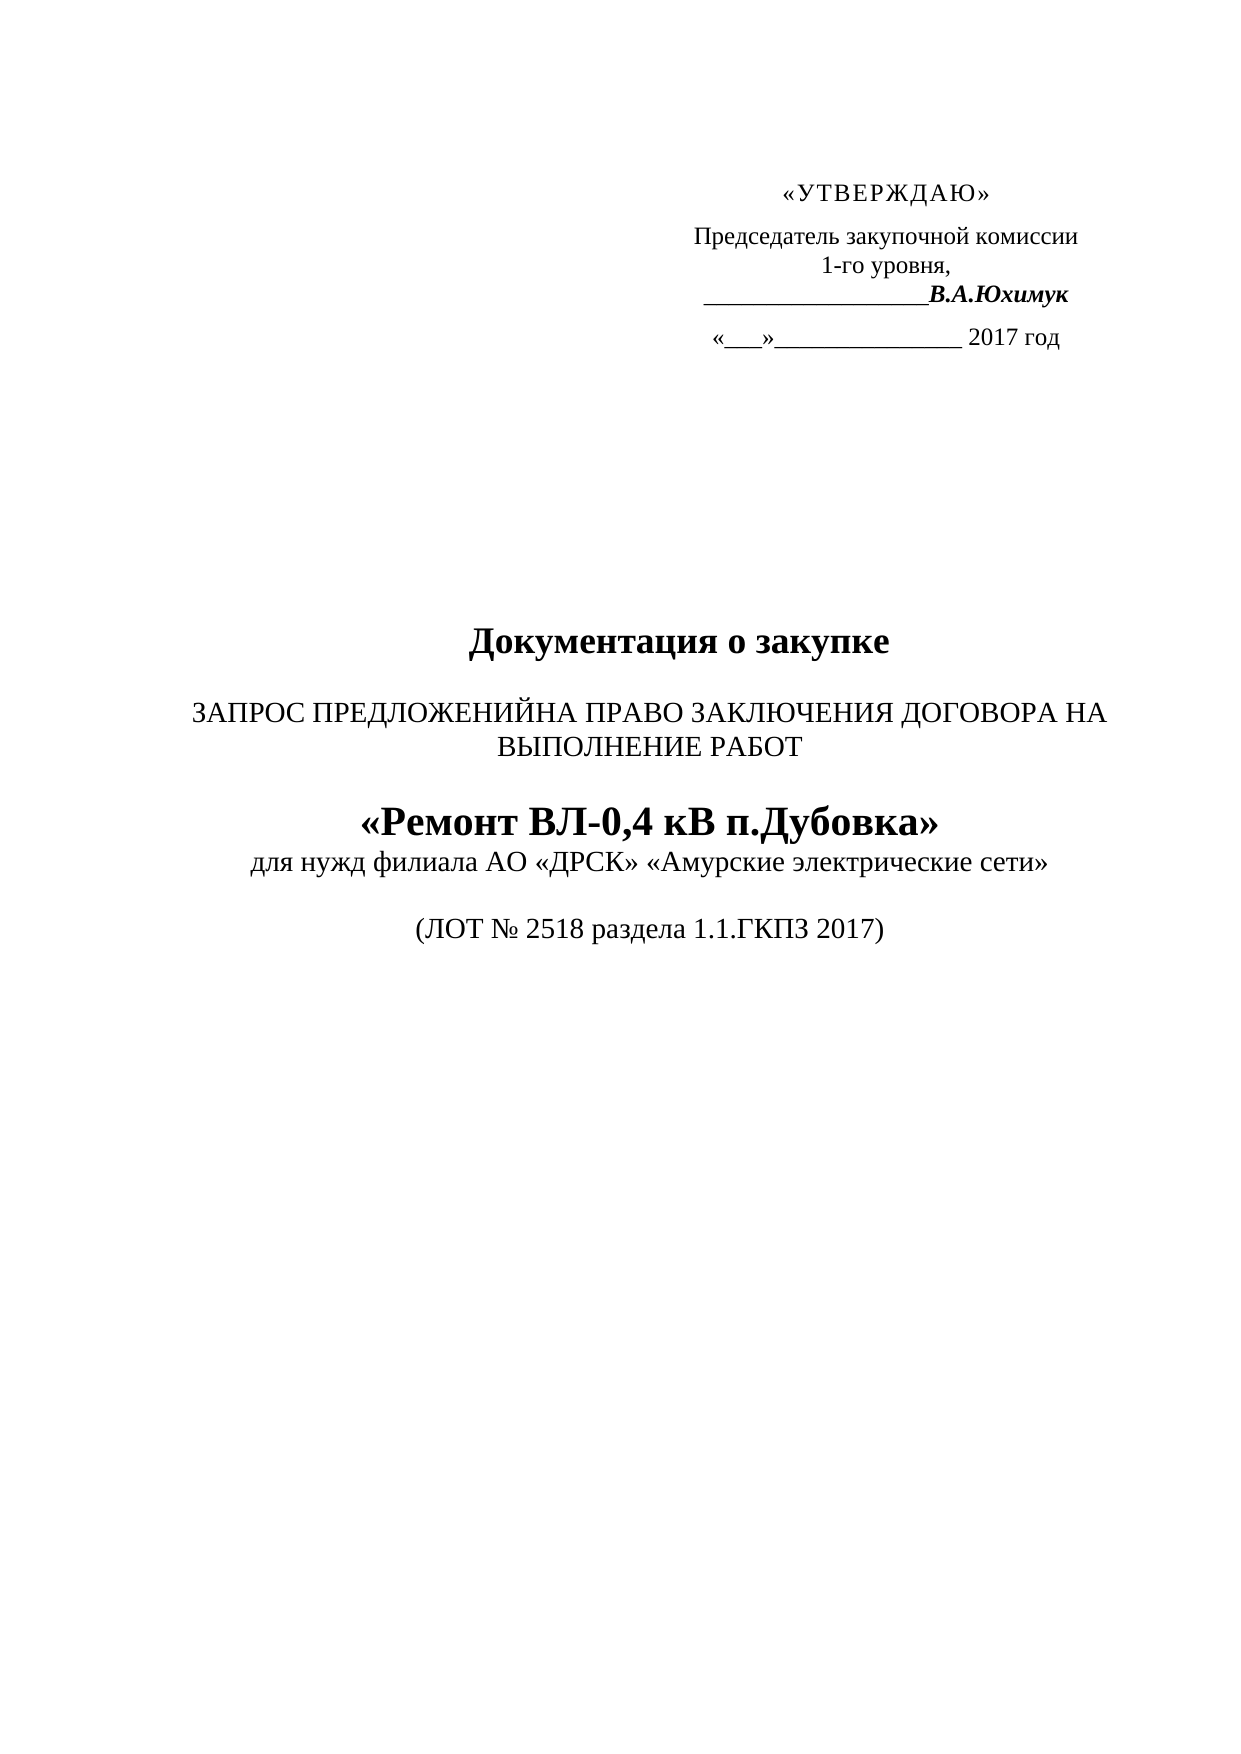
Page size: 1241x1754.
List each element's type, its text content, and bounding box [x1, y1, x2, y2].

text «Ремонт ВЛ-0,4 кВ п.Дубовка» [118, 796, 1181, 844]
text 1-го уровня, [591, 250, 1181, 279]
text Запрос предложенийНА ПРАВО ЗАКЛЮЧЕНИЯ ДОГОВОРА НА ВЫПОЛНЕНИЕ РАБОТ [118, 696, 1181, 763]
text Документация о закупке [118, 619, 1181, 662]
text «УТВЕРЖДАЮ» [591, 178, 1181, 207]
text «___»_______________ 2017 год [591, 322, 1181, 351]
text Председатель закупочной комиссии [591, 221, 1181, 250]
text __________________В.А.Юхимук [591, 279, 1181, 307]
text (ЛОТ № 2518 раздела 1.1.ГКПЗ 2017) [118, 911, 1181, 945]
text для нужд филиала АО «ДРСК» «Амурские электрические сети» [118, 844, 1181, 878]
